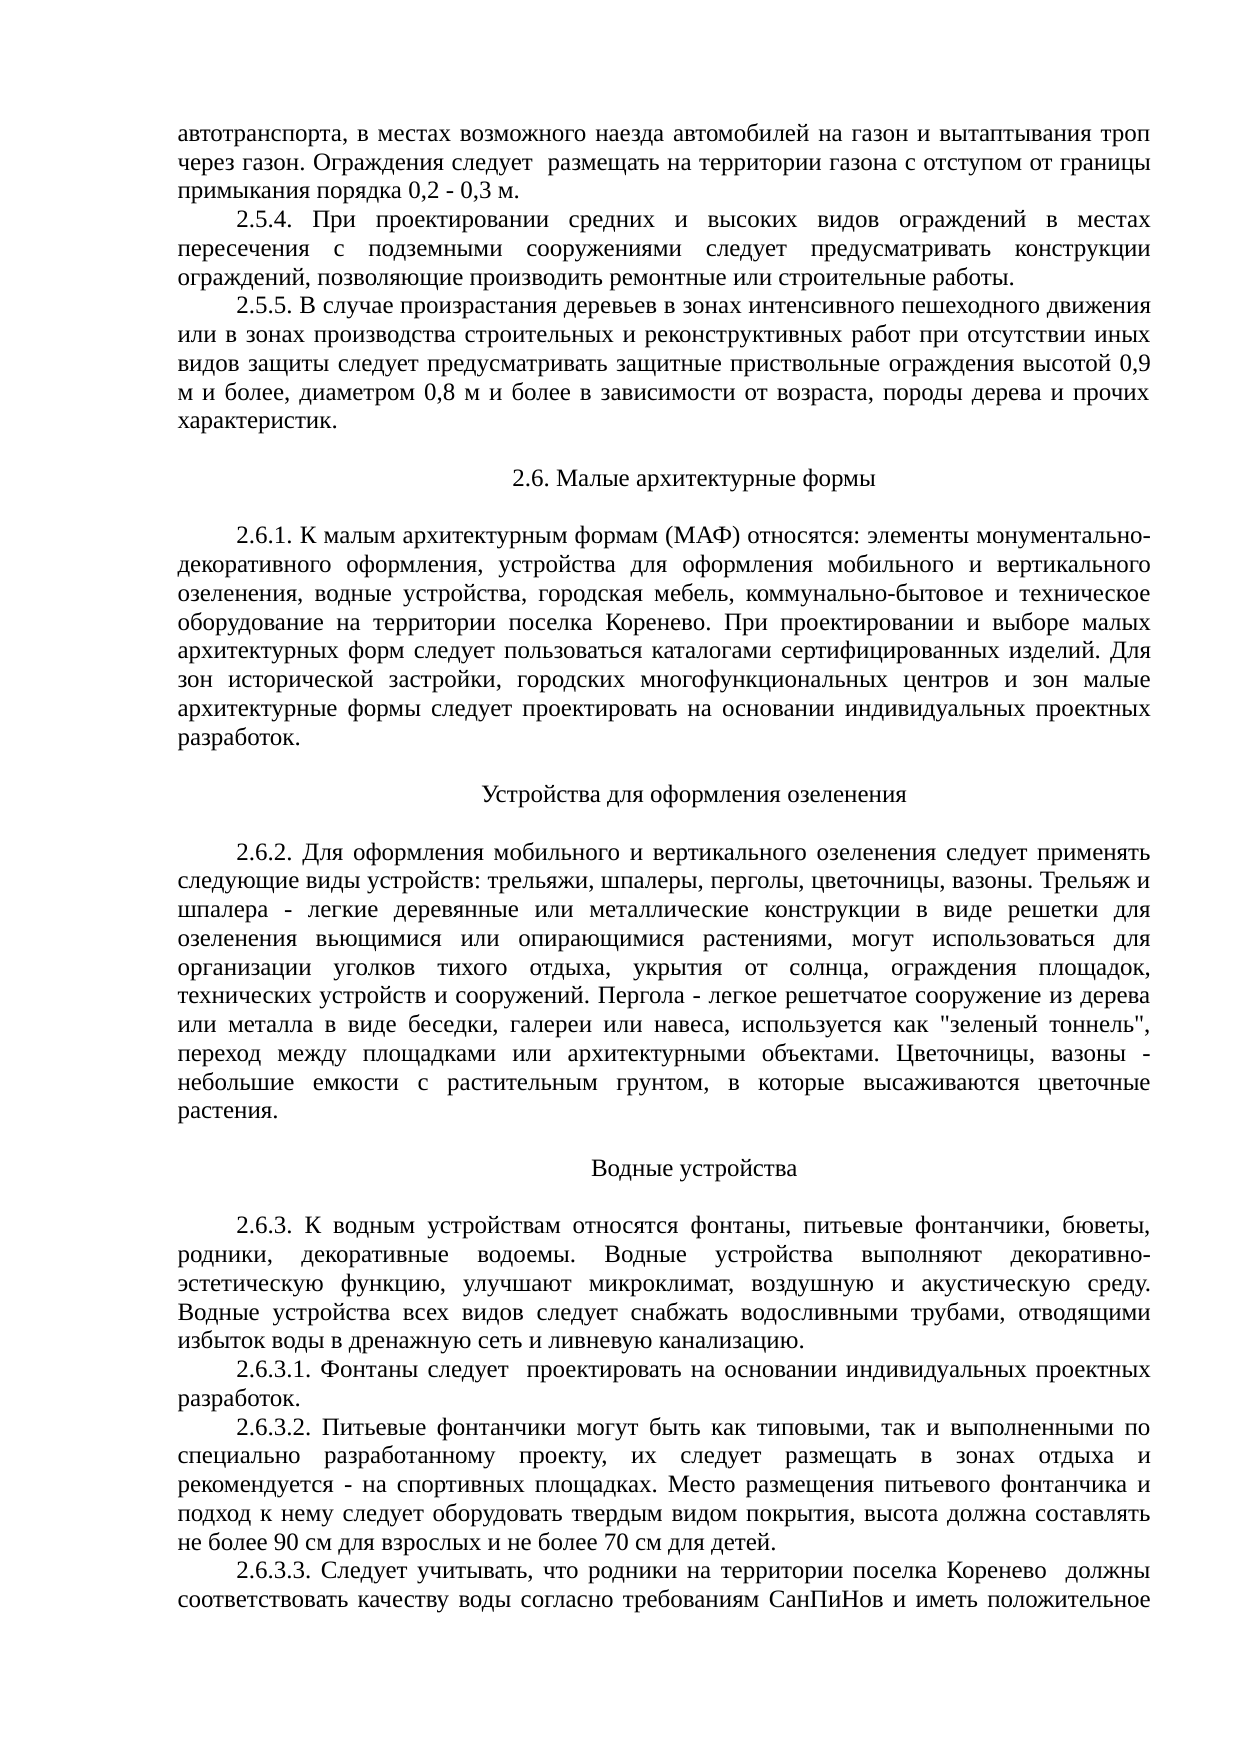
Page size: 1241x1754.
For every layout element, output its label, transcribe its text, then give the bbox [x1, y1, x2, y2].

text Устройства для оформления озеленения [177, 779, 1152, 808]
text 2.6.3. К водным устройствам относятся фонтаны, питьевые фонтанчики, бюветы, родники, декоративные водоемы. Водные устройства выполняют декоративно-эстетическую функцию, улучшают микроклимат, воздушную и акустическую среду. Водные устройства всех видов следует снабжать водосливными трубами, отводящими избыток воды в дренажную сеть и ливневую канализацию. [177, 1211, 1152, 1354]
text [177, 118, 1152, 204]
text 2.5.4. При проектировании средних и высоких видов ограждений в местах пересечения с подземными сооружениями следует предусматривать конструкции ограждений, позволяющие производить ремонтные или строительные работы. [177, 204, 1152, 291]
text 2.6.3.2. Питьевые фонтанчики могут быть как типовыми, так и выполненными по специально разработанному проекту, их следует размещать в зонах отдыха и рекомендуется - на спортивных площадках. Место размещения питьевого фонтанчика и подход к нему следует оборудовать твердым видом покрытия, высота должна составлять не более для взрослых и не более для детей. [177, 1412, 1152, 1556]
text 2.5.5. В случае произрастания деревьев в зонах интенсивного пешеходного движения или в зонах производства строительных и реконструктивных работ при отсутствии иных видов защиты следует предусматривать защитные приствольные ограждения высотой и более, диаметром и более в зависимости от возраста, породы дерева и прочих характеристик. [177, 291, 1152, 434]
text 2.6.3.1. Фонтаны следует проектировать на основании индивидуальных проектных разработок. [177, 1354, 1152, 1412]
text Водные устройства [177, 1153, 1152, 1182]
text 2.6. Малые архитектурные формы [177, 463, 1152, 492]
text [177, 1556, 1152, 1613]
text 2.6.1. К малым архитектурным формам (МАФ) относятся: элементы монументально-декоративного оформления, устройства для оформления мобильного и вертикального озеленения, водные устройства, городская мебель, коммунально-бытовое и техническое оборудование на территории поселка Коренево. При проектировании и выборе малых архитектурных форм следует пользоваться каталогами сертифицированных изделий. Для зон исторической застройки, городских многофункциональных центров и зон малые архитектурные формы следует проектировать на основании индивидуальных проектных разработок. [177, 521, 1152, 751]
text 2.6.2. Для оформления мобильного и вертикального озеленения следует применять следующие виды устройств: трельяжи, шпалеры, перголы, цветочницы, вазоны. Трельяж и шпалера - легкие деревянные или металлические конструкции в виде решетки для озеленения вьющимися или опирающимися растениями, могут использоваться для организации уголков тихого отдыха, укрытия от солнца, ограждения площадок, технических устройств и сооружений. Пергола - легкое решетчатое сооружение из дерева или металла в виде беседки, галереи или навеса, используется как "зеленый тоннель", переход между площадками или архитектурными объектами. Цветочницы, вазоны - небольшие емкости с растительным грунтом, в которые высаживаются цветочные растения. [177, 837, 1152, 1124]
